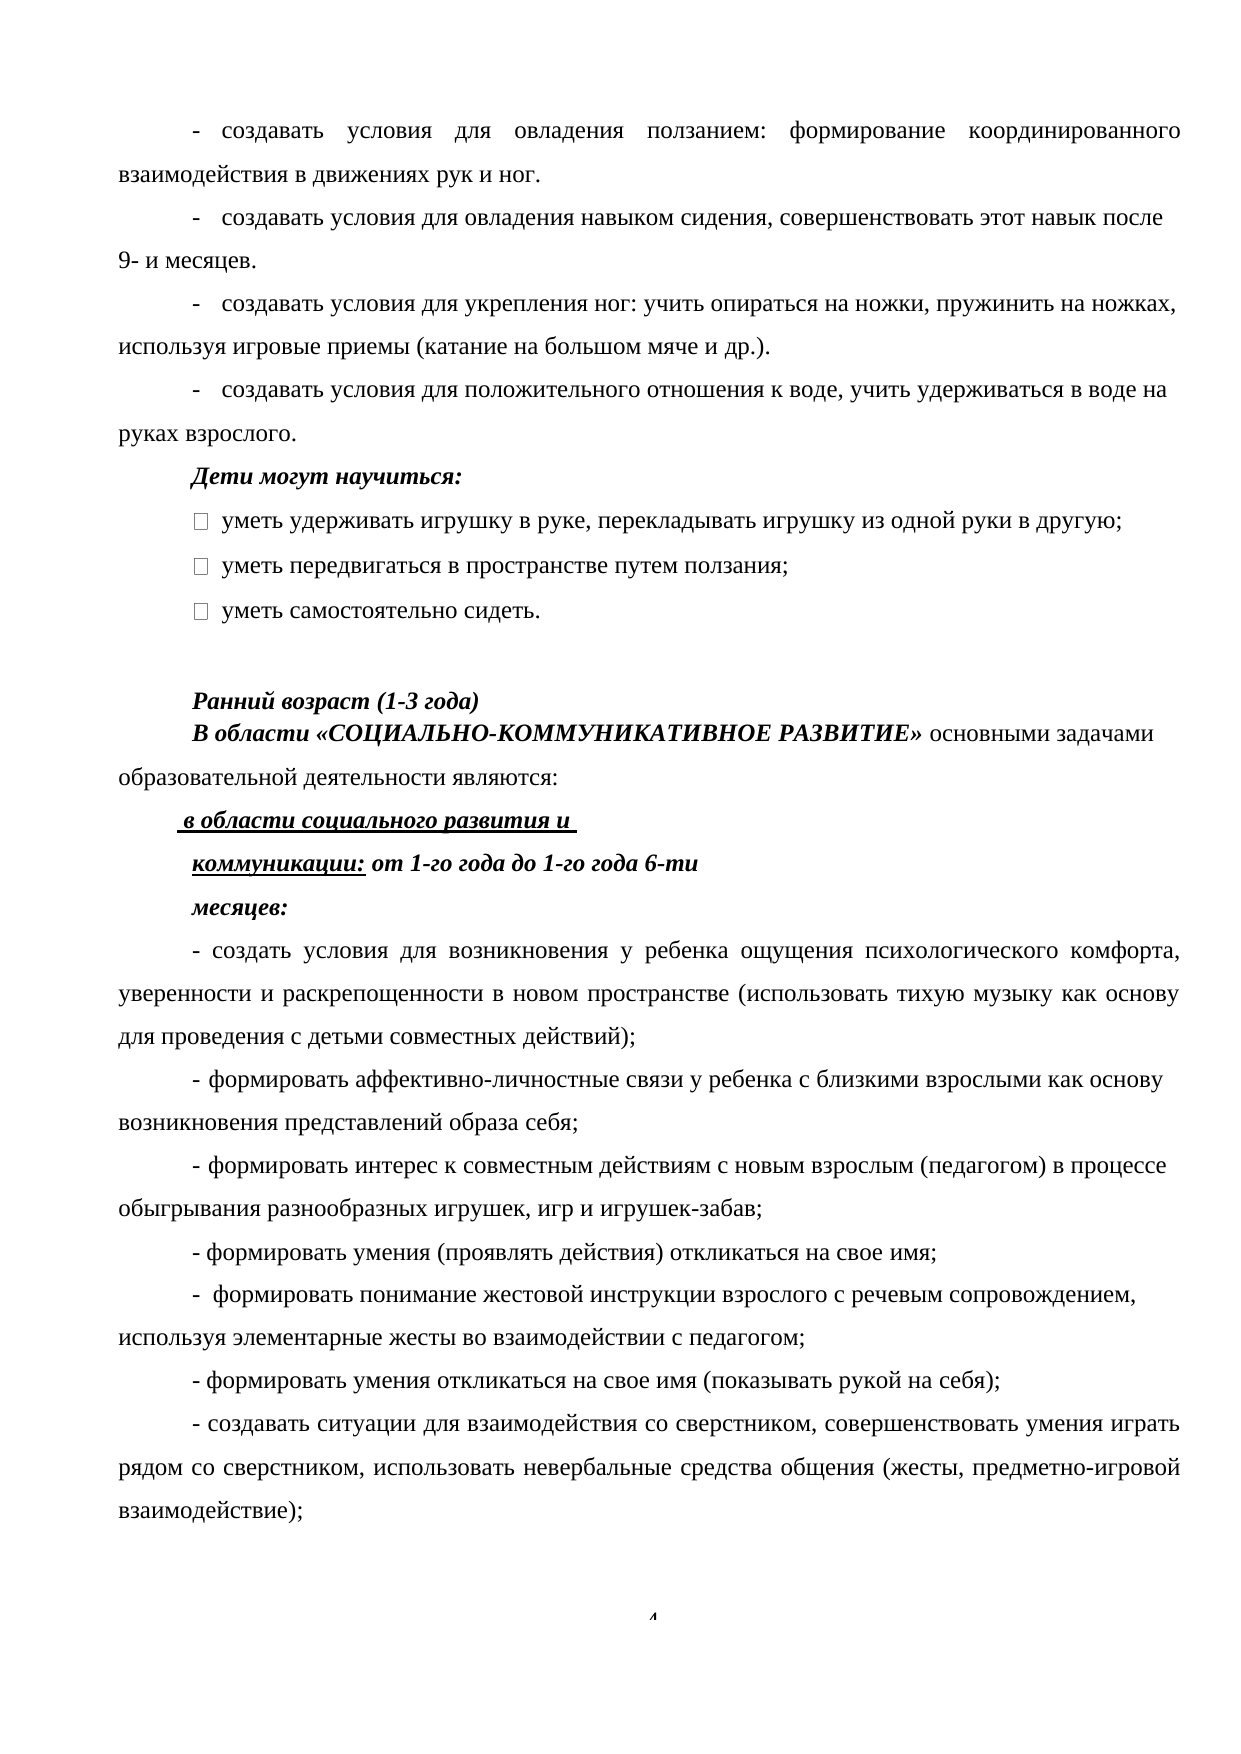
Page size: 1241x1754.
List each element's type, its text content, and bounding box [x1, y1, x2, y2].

list создавать условия для положительного отношения к воде, учить удерживаться в воде на руках взрослого. [118, 374, 1181, 446]
subtitle в области социального развития и коммуникации: от 1-го года до 1-го года 6-ти месяцев: [177, 805, 746, 920]
text уметь удерживать игрушку в руке, перекладывать игрушку из одной руки в другую; уметь передвигаться в пространстве путем ползания; [221, 506, 1181, 579]
picture [191, 548, 230, 582]
subtitle Ранний возраст (1-3 года) [192, 686, 1205, 714]
picture [191, 593, 230, 627]
subtitle Дети могут научиться: [192, 461, 1205, 489]
text В области «СОЦИАЛЬНО-КОММУНИКАТИВНОЕ РАЗВИТИЕ» основными задачами образовательной деятельности являются: [118, 718, 1205, 790]
list формировать умения (проявлять действия) откликаться на свое имя; [192, 1237, 1205, 1265]
list формировать интерес к совместным действиям с новым взрослым (педагогом) в процессе обыгрывания разнообразных игрушек, игр и игрушек-забав; [118, 1150, 1181, 1222]
list создавать условия для овладения навыком сидения, совершенствовать этот навык после 9- и месяцев. [118, 202, 1181, 274]
picture [191, 503, 230, 537]
list создавать условия для укрепления ног: учить опираться на ножки, пружинить на ножках, используя игровые приемы (катание на большом мяче и др.). [118, 288, 1181, 360]
list создать условия для возникновения у ребенка ощущения психологического комфорта, уверенности и раскрепощенности в новом пространстве (использовать тихую музыку как основу для проведения с детьми совместных действий); [118, 935, 1181, 1050]
text уметь самостоятельно сидеть. [221, 595, 1205, 624]
list создавать ситуации для взаимодействия со сверстником, совершенствовать умения играть рядом со сверстником, использовать невербальные средства общения (жесты, предметно-игровой взаимодействие); [118, 1408, 1181, 1523]
list формировать понимание жестовой инструкции взрослого с речевым сопровождением, используя элементарные жесты во взаимодействии с педагогом; [118, 1279, 1180, 1351]
list создавать условия для овладения ползанием: формирование координированного взаимодействия в движениях рук и ног. [118, 115, 1181, 187]
list формировать умения откликаться на свое имя (показывать рукой на себя); [192, 1366, 1205, 1394]
list формировать аффективно-личностные связи у ребенка с близкими взрослыми как основу возникновения представлений образа себя; [118, 1064, 1181, 1136]
